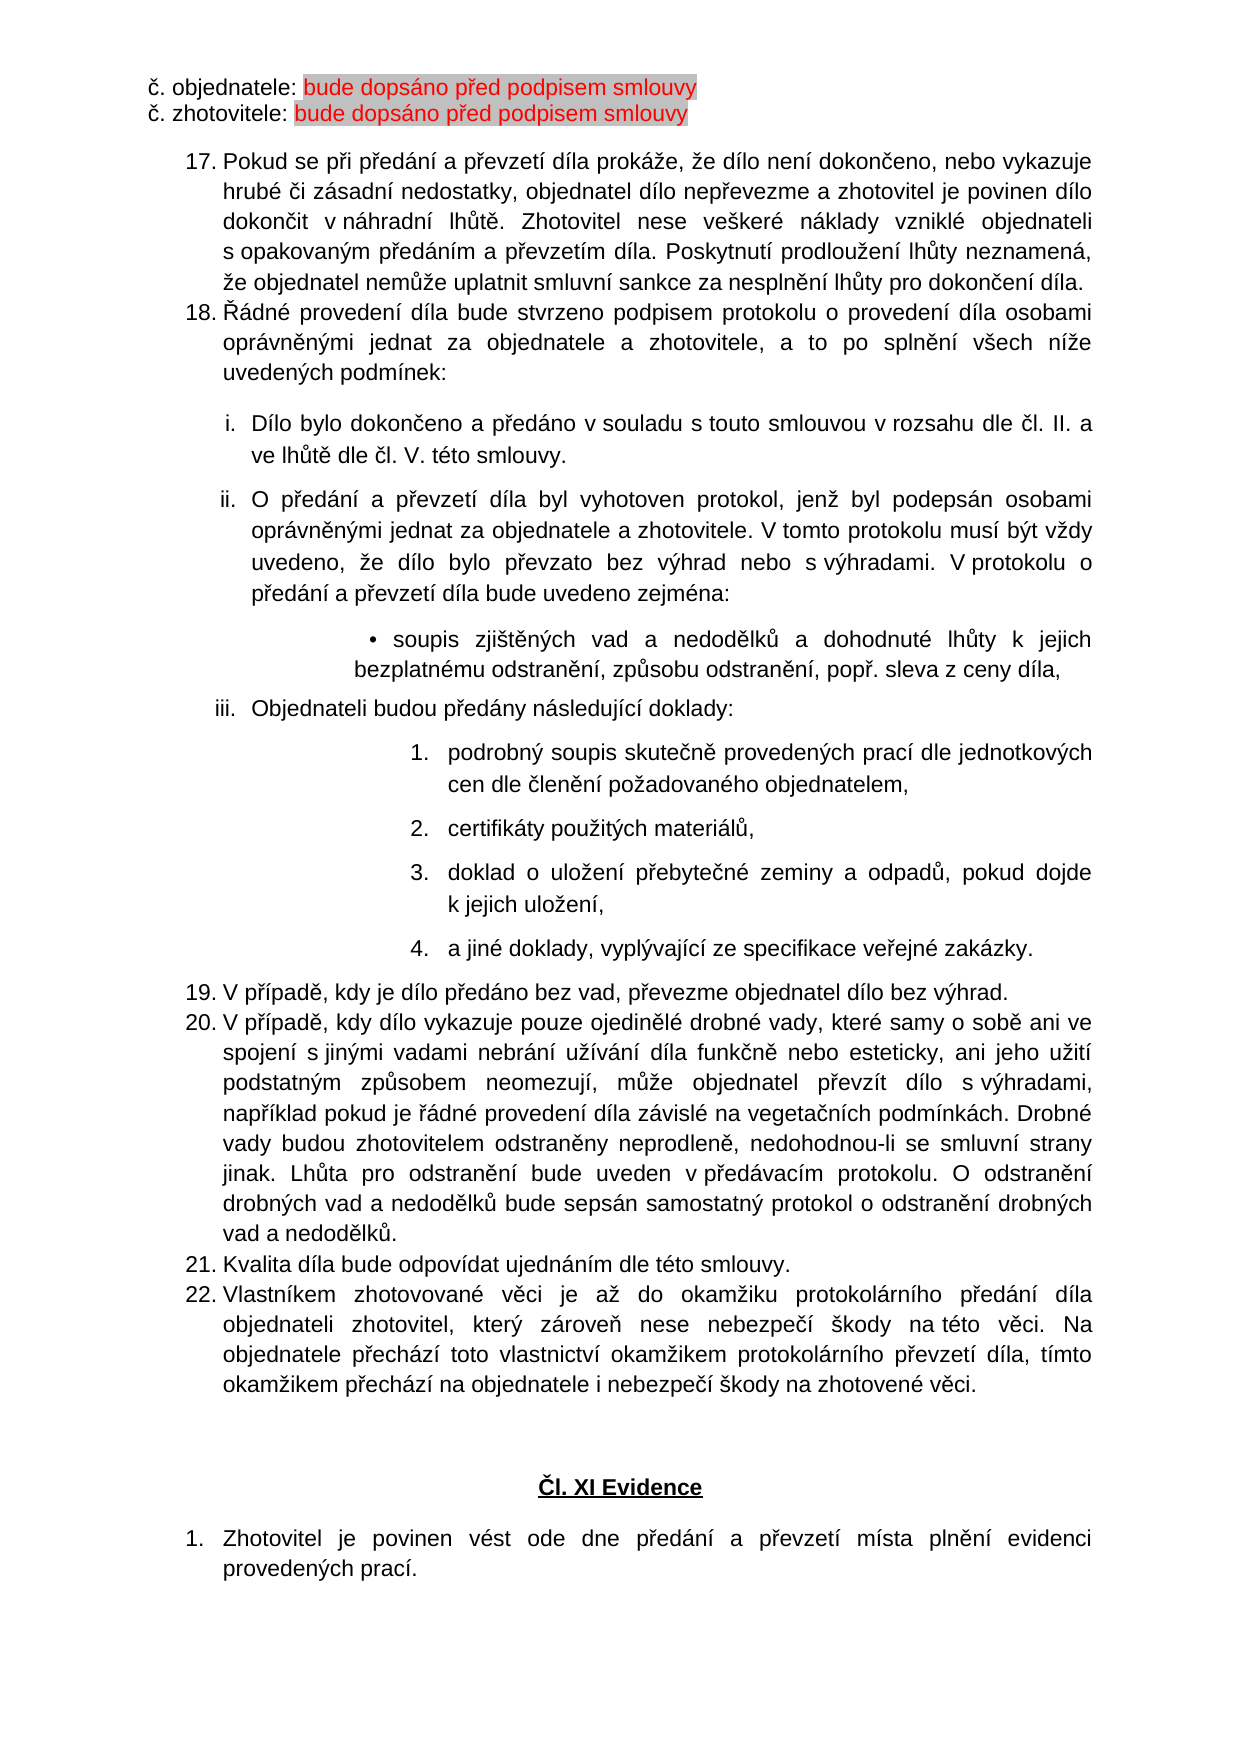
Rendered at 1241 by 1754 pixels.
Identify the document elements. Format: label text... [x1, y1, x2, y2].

list Kvalita díla bude odpovídat ujednáním dle této smlouvy. [185, 1251, 1093, 1277]
list Pokud se při předání a převzetí díla prokáže, že dílo není dokončeno, nebo vykazuje hrubé či zásadní nedostatky, objednatel dílo nepřevezme a zhotovitel je povinen dílo dokončit v náhradní lhůtě. Zhotovitel nese veškeré náklady vzniklé objednateli s opakovaným předáním a převzetím díla. Poskytnutí prodloužení lhůty neznamená, že objednatel nemůže uplatnit smluvní sankce za nesplnění lhůty pro dokončení díla. [185, 148, 1093, 295]
list certifikáty použitých materiálů, [410, 815, 1093, 841]
list Vlastníkem zhotovované věci je až do okamžiku protokolárního předání díla objednateli zhotovitel, který zároveň nese nebezpečí škody na této věci. Na objednatele přechází toto vlastnictví okamžikem protokolárního převzetí díla, tímto okamžikem přechází na objednatele i nebezpečí škody na zhotovené věci. [185, 1281, 1093, 1398]
list Řádné provedení díla bude stvrzeno podpisem protokolu o provedení díla osobami oprávněnými jednat za objednatele a zhotovitele, a to po splnění všech níže uvedených podmínek: [185, 299, 1093, 385]
list V případě, kdy je dílo předáno bez vad, převezme objednatel dílo bez výhrad. [185, 979, 1093, 1005]
list podrobný soupis skutečně provedených prací dle jednotkových cen dle členění požadovaného objednatelem, [410, 739, 1093, 797]
list Zhotovitel je povinen vést ode dne předání a převzetí místa plnění evidenci provedených prací. [185, 1524, 1093, 1581]
text Čl. XI Evidence [148, 1473, 1093, 1500]
list a jiné doklady, vyplývající ze specifikace veřejné zakázky. [410, 935, 1093, 961]
list O předání a převzetí díla byl vyhotoven protokol, jenž byl podepsán osobami oprávněnými jednat za objednatele a zhotovitele. V tomto protokolu musí být vždy uvedeno, že dílo bylo převzato bez výhrad nebo s výhradami. V protokolu o předání a převzetí díla bude uvedeno zejména: [236, 486, 1093, 607]
text • soupis zjištěných vad a nedodělků a dohodnuté lhůty k jejich bezplatnému odstranění, způsobu odstranění, popř. sleva z ceny díla, [354, 624, 1093, 683]
list doklad o uložení přebytečné zeminy a odpadů, pokud dojde k jejich uložení, [410, 859, 1093, 917]
list Objednateli budou předány následující doklady: [236, 695, 1093, 722]
list Dílo bylo dokončeno a předáno v souladu s touto smlouvou v rozsahu dle čl. II. a ve lhůtě dle čl. V. této smlouvy. [236, 410, 1093, 468]
list V případě, kdy dílo vykazuje pouze ojedinělé drobné vady, které samy o sobě ani ve spojení s jinými vadami nebrání užívání díla funkčně nebo esteticky, ani jeho užití podstatným způsobem neomezují, může objednatel převzít dílo s výhradami, například pokud je řádné provedení díla závislé na vegetačních podmínkách. Drobné vady budou zhotovitelem odstraněny neprodleně, nedohodnou-li se smluvní strany jinak. Lhůta pro odstranění bude uveden v předávacím protokolu. O odstranění drobných vad a nedodělků bude sepsán samostatný protokol o odstranění drobných vad a nedodělků. [185, 1009, 1093, 1247]
